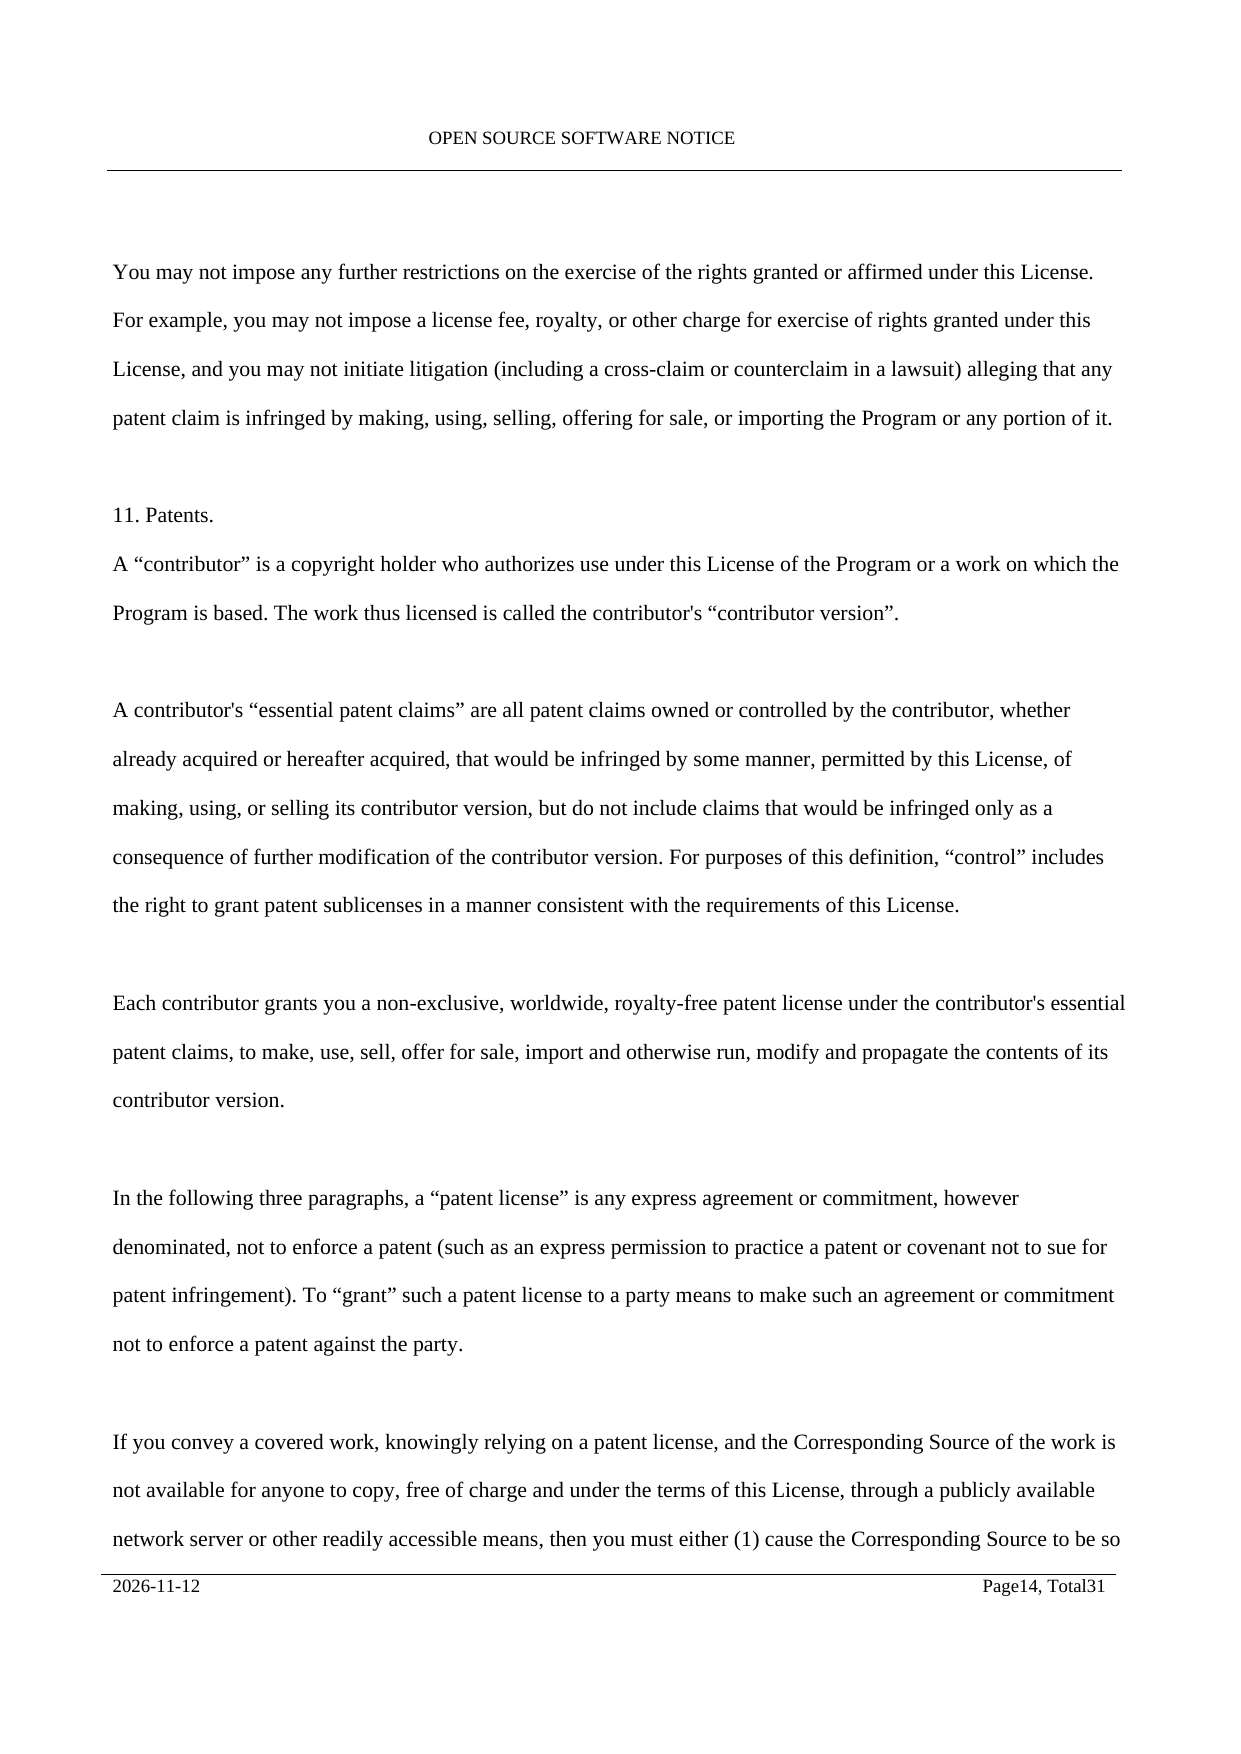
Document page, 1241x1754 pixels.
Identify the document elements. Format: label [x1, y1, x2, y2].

text [112, 206, 1128, 1555]
